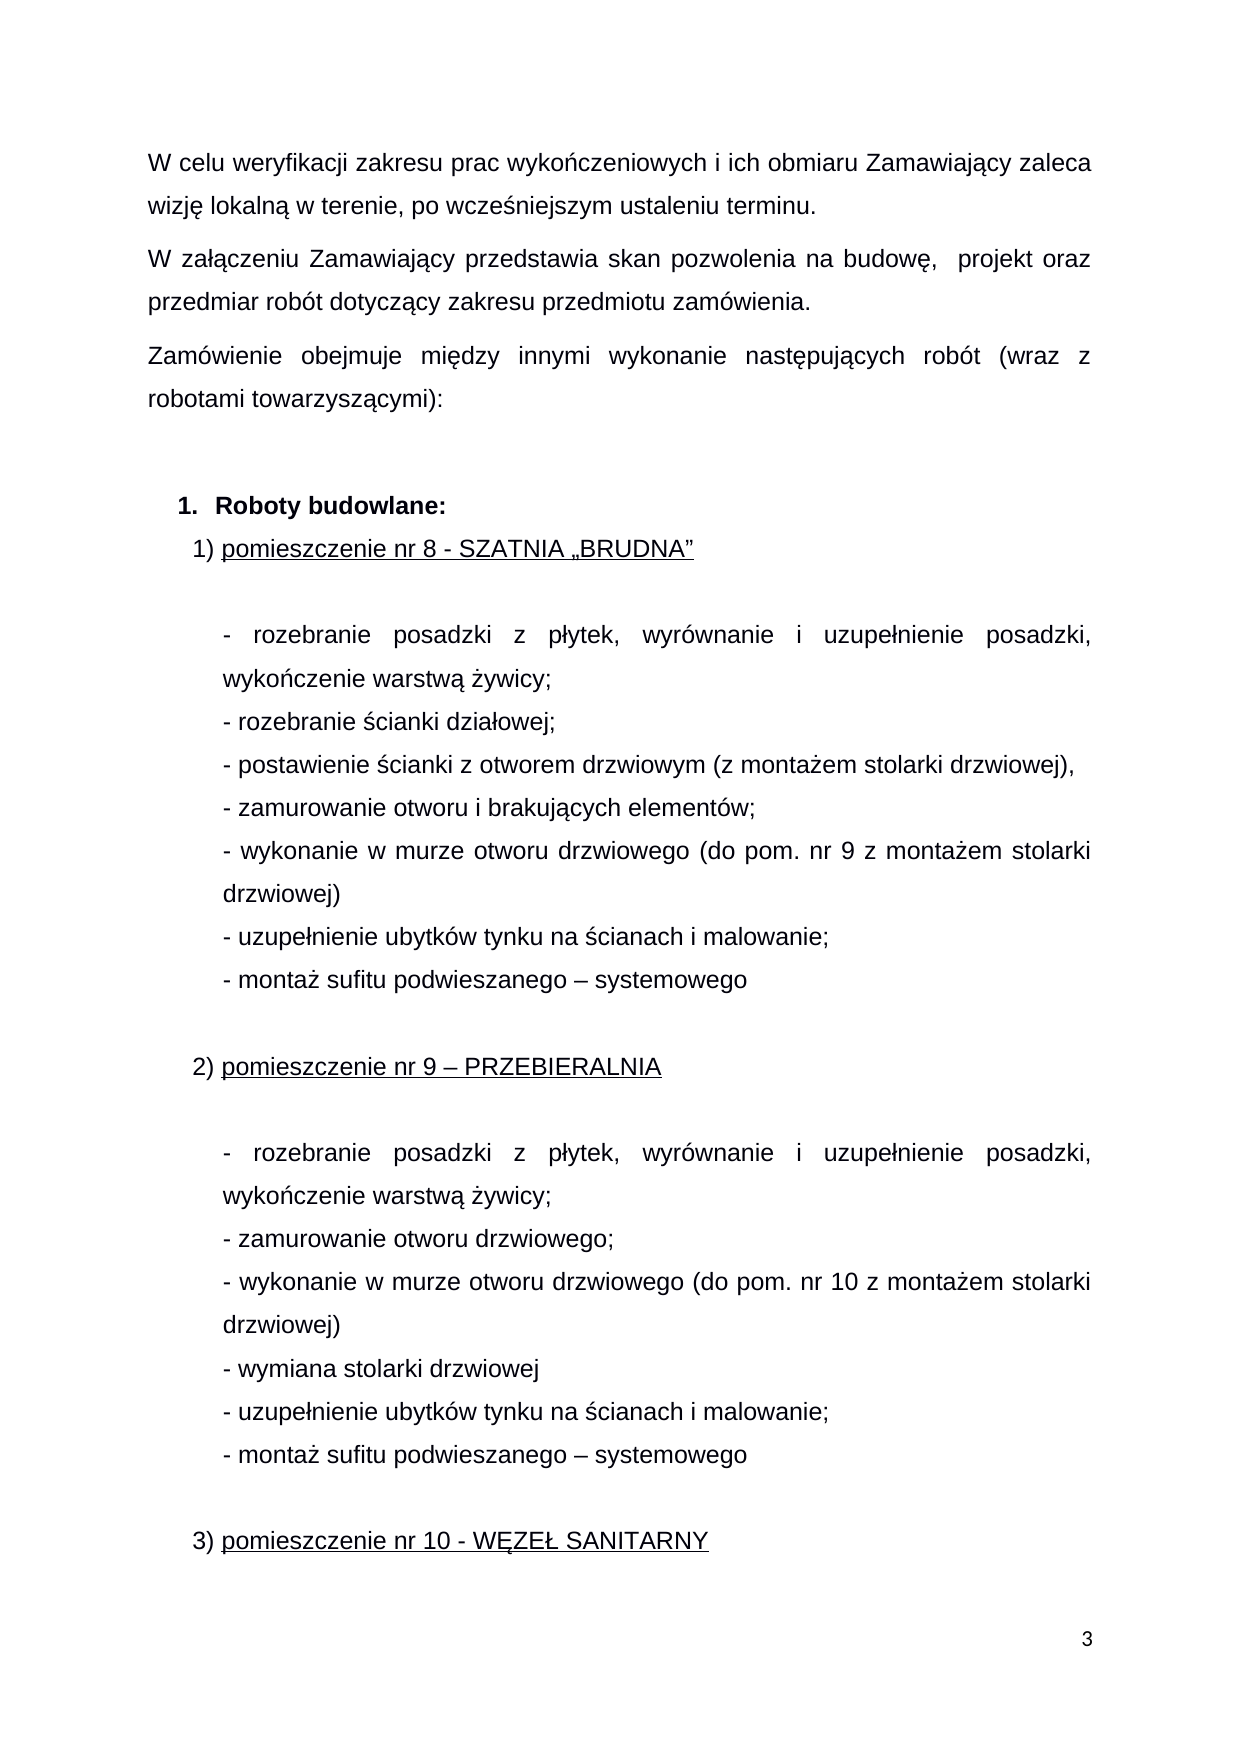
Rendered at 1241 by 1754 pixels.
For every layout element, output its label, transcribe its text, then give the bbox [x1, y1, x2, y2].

list Roboty budowlane: [177, 491, 1093, 520]
list - rozebranie posadzki z płytek, wyrównanie i uzupełnienie posadzki, wykończenie warstwą żywicy; [223, 621, 1093, 692]
list - montaż sufitu podwieszanego – systemowego [223, 966, 1093, 994]
list - postawienie ścianki z otworem drzwiowym (z montażem stolarki drzwiowej), [223, 750, 1093, 779]
text Zamówienie obejmuje między innymi wykonanie następujących robót (wraz z robotami towarzyszącymi): [148, 341, 1093, 413]
list - wykonanie w murze otworu drzwiowego (do pom. nr 9 z montażem stolarki drzwiowej) [223, 836, 1093, 908]
list - uzupełnienie ubytków tynku na ścianach i malowanie; [223, 922, 1093, 951]
list - wykonanie w murze otworu drzwiowego (do pom. nr 10 z montażem stolarki drzwiowej) [223, 1267, 1093, 1339]
list pomieszczenie nr 8 - SZATNIA „BRUDNA” [177, 534, 1093, 563]
list - uzupełnienie ubytków tynku na ścianach i malowanie; [223, 1397, 1093, 1426]
list - wymiana stolarki drzwiowej [223, 1354, 1093, 1382]
text W załączeniu Zamawiający przedstawia skan pozwolenia na budowę, projekt oraz przedmiar robót dotyczący zakresu przedmiotu zamówienia. [148, 244, 1093, 316]
list - rozebranie ścianki działowej; [223, 707, 1093, 736]
list - rozebranie posadzki z płytek, wyrównanie i uzupełnienie posadzki, wykończenie warstwą żywicy; [223, 1138, 1093, 1210]
list pomieszczenie nr 10 - WĘZEŁ SANITARNY [177, 1526, 1093, 1555]
list pomieszczenie nr 9 – PRZEBIERALNIA [177, 1052, 1093, 1081]
list - zamurowanie otworu drzwiowego; [223, 1224, 1093, 1253]
list - montaż sufitu podwieszanego – systemowego [223, 1440, 1093, 1469]
text W celu weryfikacji zakresu prac wykończeniowych i ich obmiaru Zamawiający zaleca wizję lokalną w terenie, po wcześniejszym ustaleniu terminu. [148, 148, 1093, 219]
list - zamurowanie otworu i brakujących elementów; [223, 793, 1093, 822]
